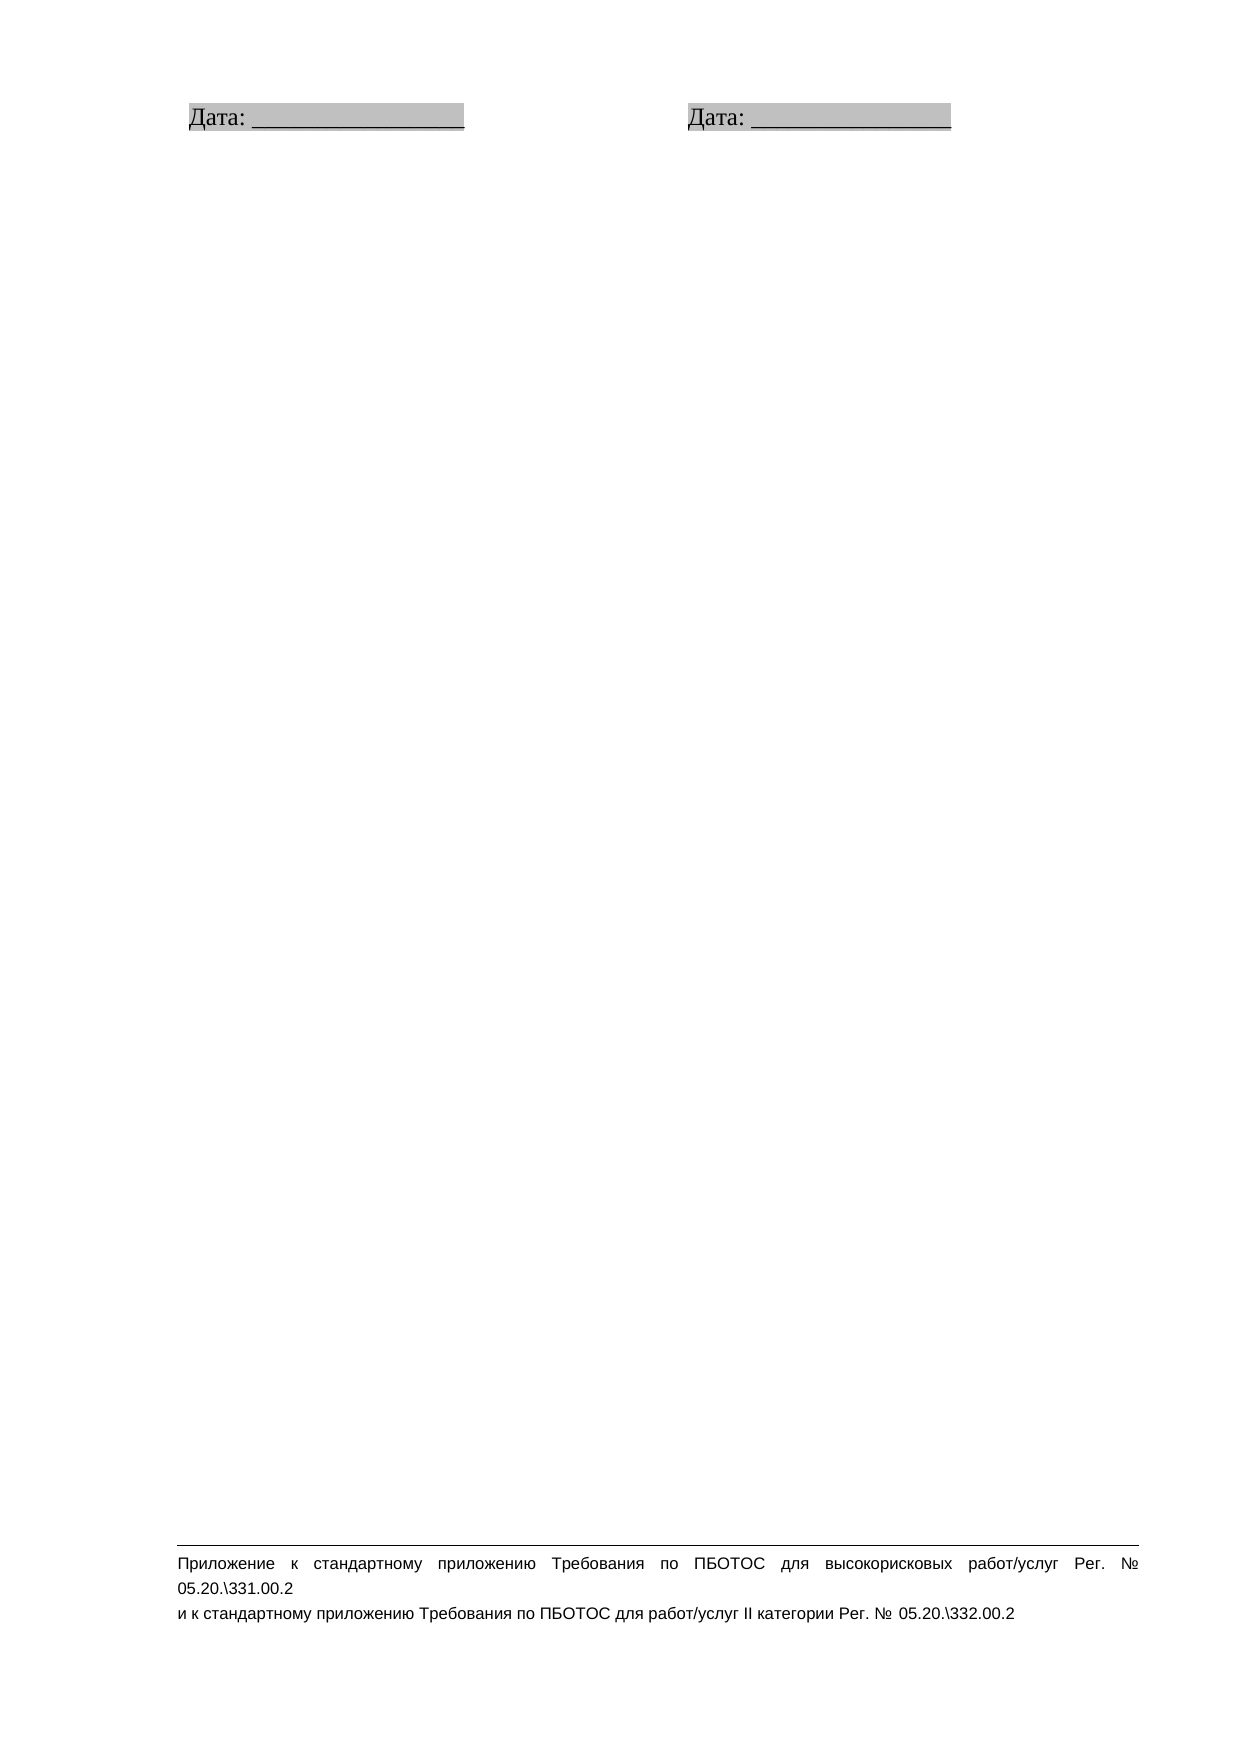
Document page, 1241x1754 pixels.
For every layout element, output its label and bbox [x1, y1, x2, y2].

table_cell [676, 103, 1181, 154]
table_cell [177, 103, 676, 154]
